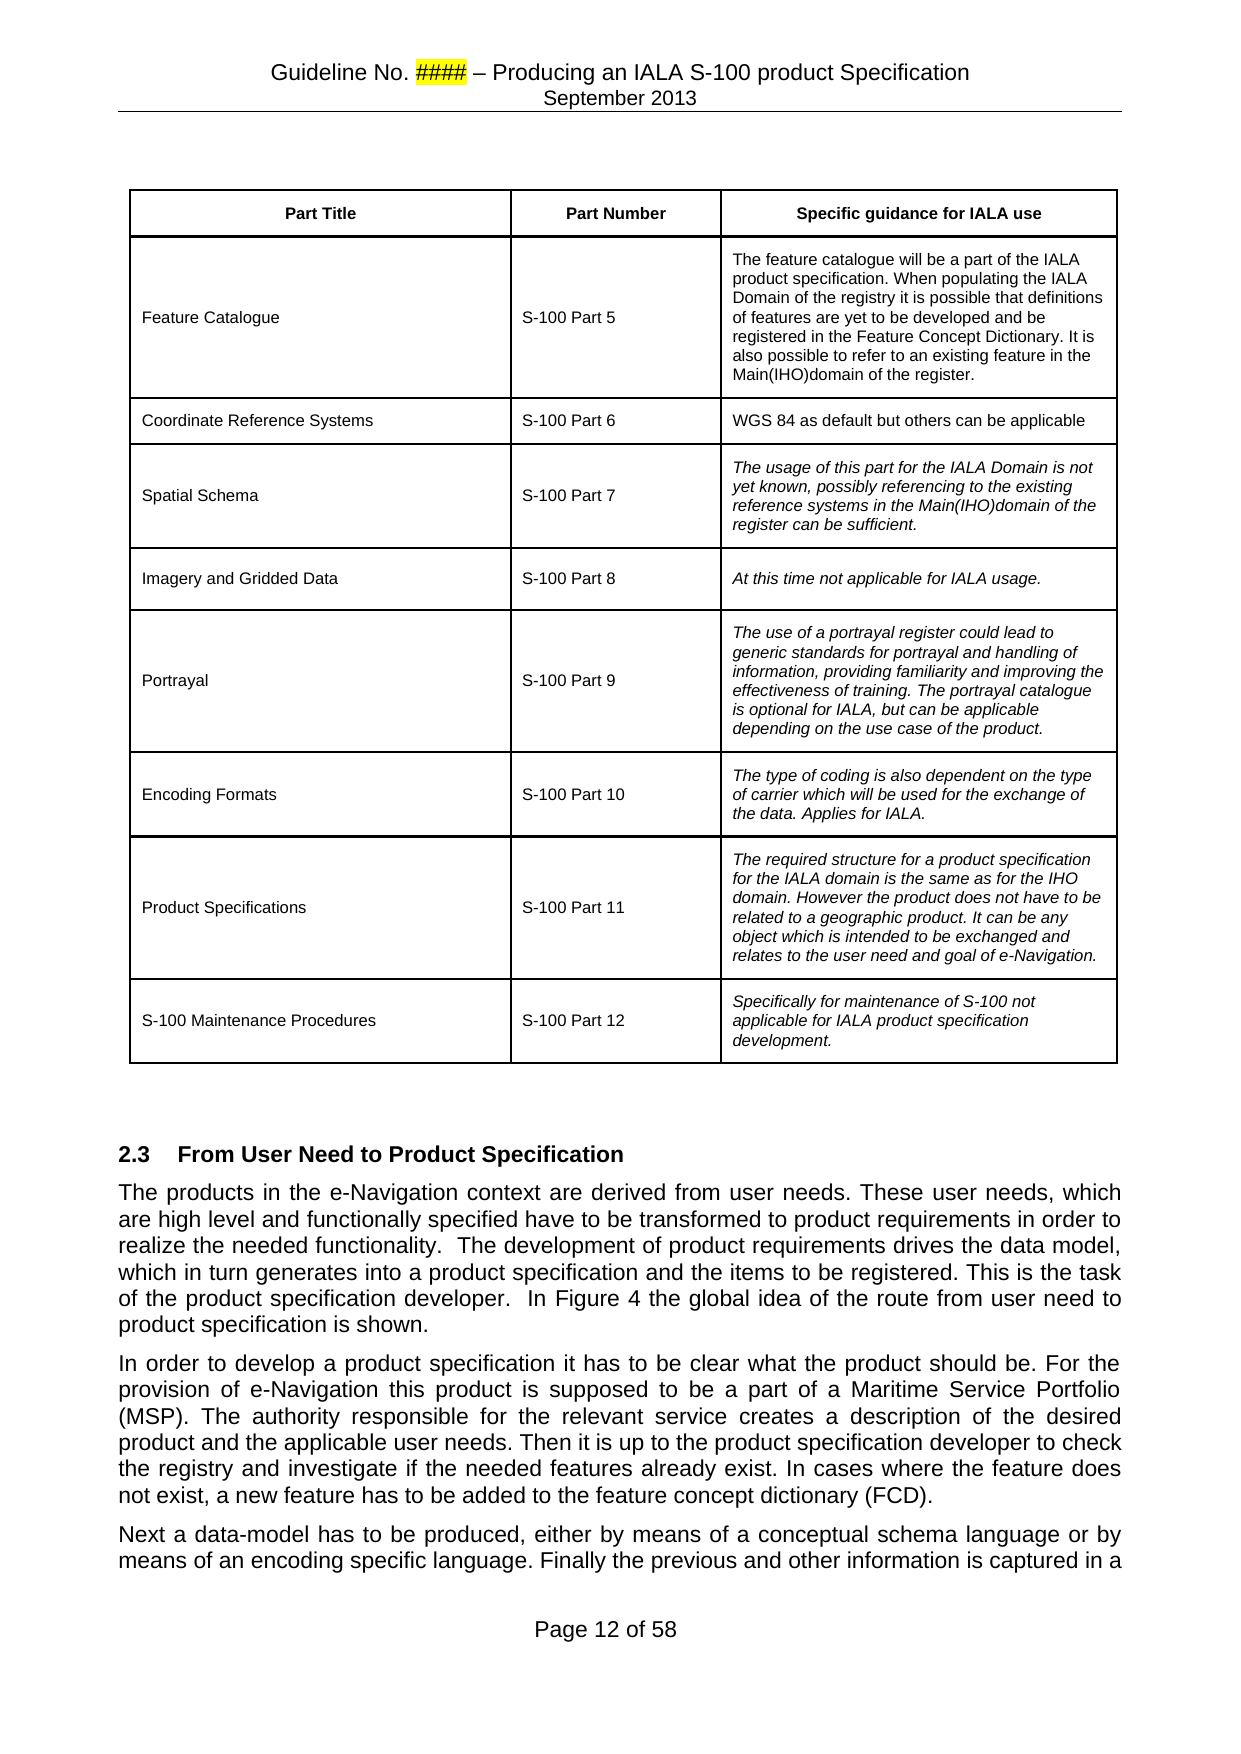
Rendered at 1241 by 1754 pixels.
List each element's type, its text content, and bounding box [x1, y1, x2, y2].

table_cell S-100 Part 5 [512, 238, 720, 397]
table_cell Feature Catalogue [131, 238, 510, 397]
table_cell At this time not applicable for IALA usage. [722, 549, 1116, 609]
table_cell Imagery and Gridded Data [131, 549, 510, 609]
table_cell S-100 Part 8 [512, 549, 720, 609]
table_cell Spatial Schema [131, 445, 510, 547]
table_cell The type of coding is also dependent on the type of carrier which will be used for the exchange of the data. Applies for IALA. [722, 753, 1116, 835]
table_cell Coordinate Reference Systems [131, 399, 510, 443]
table_cell The required structure for a product specification for the IALA domain is the same as for the IHO domain. However the product does not have to be related to a geographic product. It can be any object which is intended to be exchanged and relates to the user need and goal of e-Navigation. [722, 838, 1116, 977]
table_cell The use of a portrayal register could lead to generic standards for portrayal and handling of information, providing familiarity and improving the effectiveness of training. The portrayal catalogue is optional for IALA, but can be applicable depending on the use case of the product. [722, 611, 1116, 751]
table_cell The usage of this part for the IALA Domain is not yet known, possibly referencing to the existing reference systems in the Main(IHO)domain of the register can be sufficient. [722, 445, 1116, 547]
table_header Part Number [512, 191, 720, 235]
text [118, 1521, 1122, 1573]
table_header Part Title [131, 191, 510, 235]
table_cell Encoding Formats [131, 753, 510, 835]
table_cell The feature catalogue will be a part of the IALA product specification. When populating the IALA Domain of the registry it is possible that definitions of features are yet to be developed and be registered in the Feature Concept Dictionary. It is also possible to refer to an existing feature in the Main(IHO)domain of the register. [722, 238, 1116, 397]
table_cell Product Specifications [131, 838, 510, 977]
table_cell S-100 Part 12 [512, 980, 720, 1062]
table_cell Specifically for maintenance of S-100 not applicable for IALA product specification development. [722, 980, 1116, 1062]
table_cell WGS 84 as default but others can be applicable [722, 399, 1116, 443]
table_header Specific guidance for IALA use [722, 191, 1116, 235]
text The products in the e-Navigation context are derived from user needs. These user needs, which are high level and functionally specified have to be transformed to product requirements in order to realize the needed functionality. The development of product requirements drives the data model, which in turn generates into a product specification and the items to be registered. This is the task of the product specification developer. In Figure 4 the global idea of the route from user need to product specification is shown. [118, 1179, 1122, 1337]
subtitle From User Need to Product Specification [118, 1141, 1122, 1167]
table_cell S-100 Maintenance Procedures [131, 980, 510, 1062]
table_cell Portrayal [131, 611, 510, 751]
table_cell S-100 Part 7 [512, 445, 720, 547]
table_cell S-100 Part 9 [512, 611, 720, 751]
table_cell S-100 Part 11 [512, 838, 720, 977]
text In order to develop a product specification it has to be clear what the product should be. For the provision of e-Navigation this product is supposed to be a part of a Maritime Service Portfolio (MSP). The authority responsible for the relevant service creates a description of the desired product and the applicable user needs. Then it is up to the product specification developer to check the registry and investigate if the needed features already exist. In cases where the feature does not exist, a new feature has to be added to the feature concept dictionary (FCD). [118, 1350, 1122, 1508]
table_cell S-100 Part 10 [512, 753, 720, 835]
table_cell S-100 Part 6 [512, 399, 720, 443]
